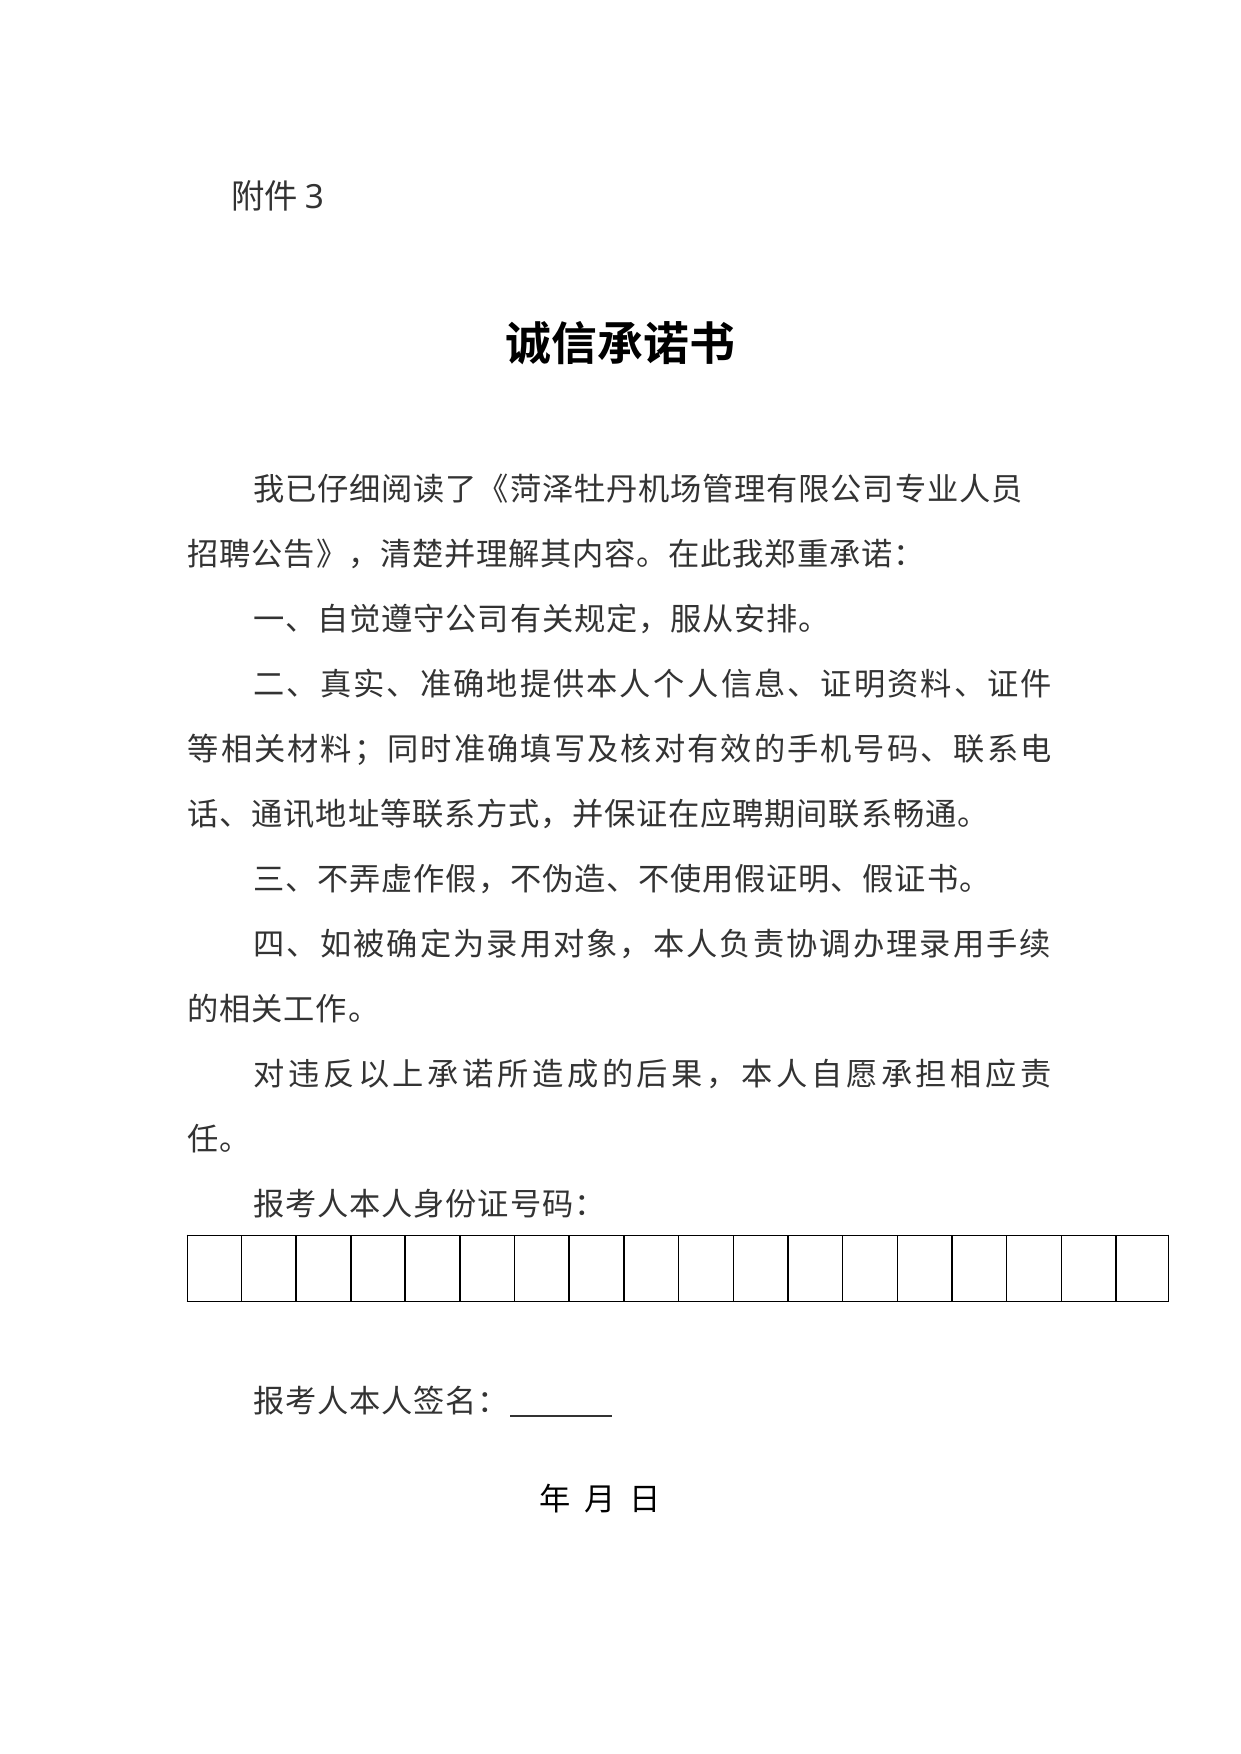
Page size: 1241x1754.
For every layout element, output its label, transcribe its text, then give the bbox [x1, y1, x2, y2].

text 二、真实、准确地提供本人个人信息、证明资料、证件等相关材料；同时准确填写及核对有效的手机号码、联系电话、通讯地址等联系方式，并保证在应聘期间联系畅通。 [187, 649, 1053, 844]
table_header [570, 1236, 623, 1301]
table_header [789, 1236, 842, 1301]
text 四、如被确定为录用对象，本人负责协调办理录用手续的相关工作。 [187, 909, 1053, 1039]
table_header [953, 1236, 1006, 1301]
table_header [1117, 1236, 1168, 1301]
text 一、自觉遵守公司有关规定，服从安排。 [187, 584, 1053, 649]
table_header [188, 1236, 241, 1301]
table_header [352, 1236, 404, 1301]
table_header [406, 1236, 459, 1301]
table_header [515, 1236, 568, 1301]
text 报考人本人签名： [187, 1367, 1053, 1432]
text 诚信承诺书 [187, 292, 1053, 389]
table_header [1062, 1236, 1115, 1301]
text 年 月 日 [187, 1464, 1053, 1529]
table_header [297, 1236, 350, 1301]
text 报考人本人身份证号码： [187, 1169, 1053, 1234]
table_header [242, 1236, 295, 1301]
table_header [461, 1236, 514, 1301]
table_header [734, 1236, 787, 1301]
table_header [625, 1236, 678, 1301]
text 附件3 [187, 162, 1053, 227]
table_header [898, 1236, 951, 1301]
table_header [843, 1236, 897, 1301]
table_header [679, 1236, 733, 1301]
table_header [1007, 1236, 1061, 1301]
text 对违反以上承诺所造成的后果，本人自愿承担相应责任。 [187, 1039, 1053, 1169]
text 三、不弄虚作假，不伪造、不使用假证明、假证书。 [187, 844, 1053, 909]
text 我已仔细阅读了《菏泽牡丹机场管理有限公司专业人员招聘公告》，清楚并理解其内容。在此我郑重承诺： [187, 454, 1053, 584]
